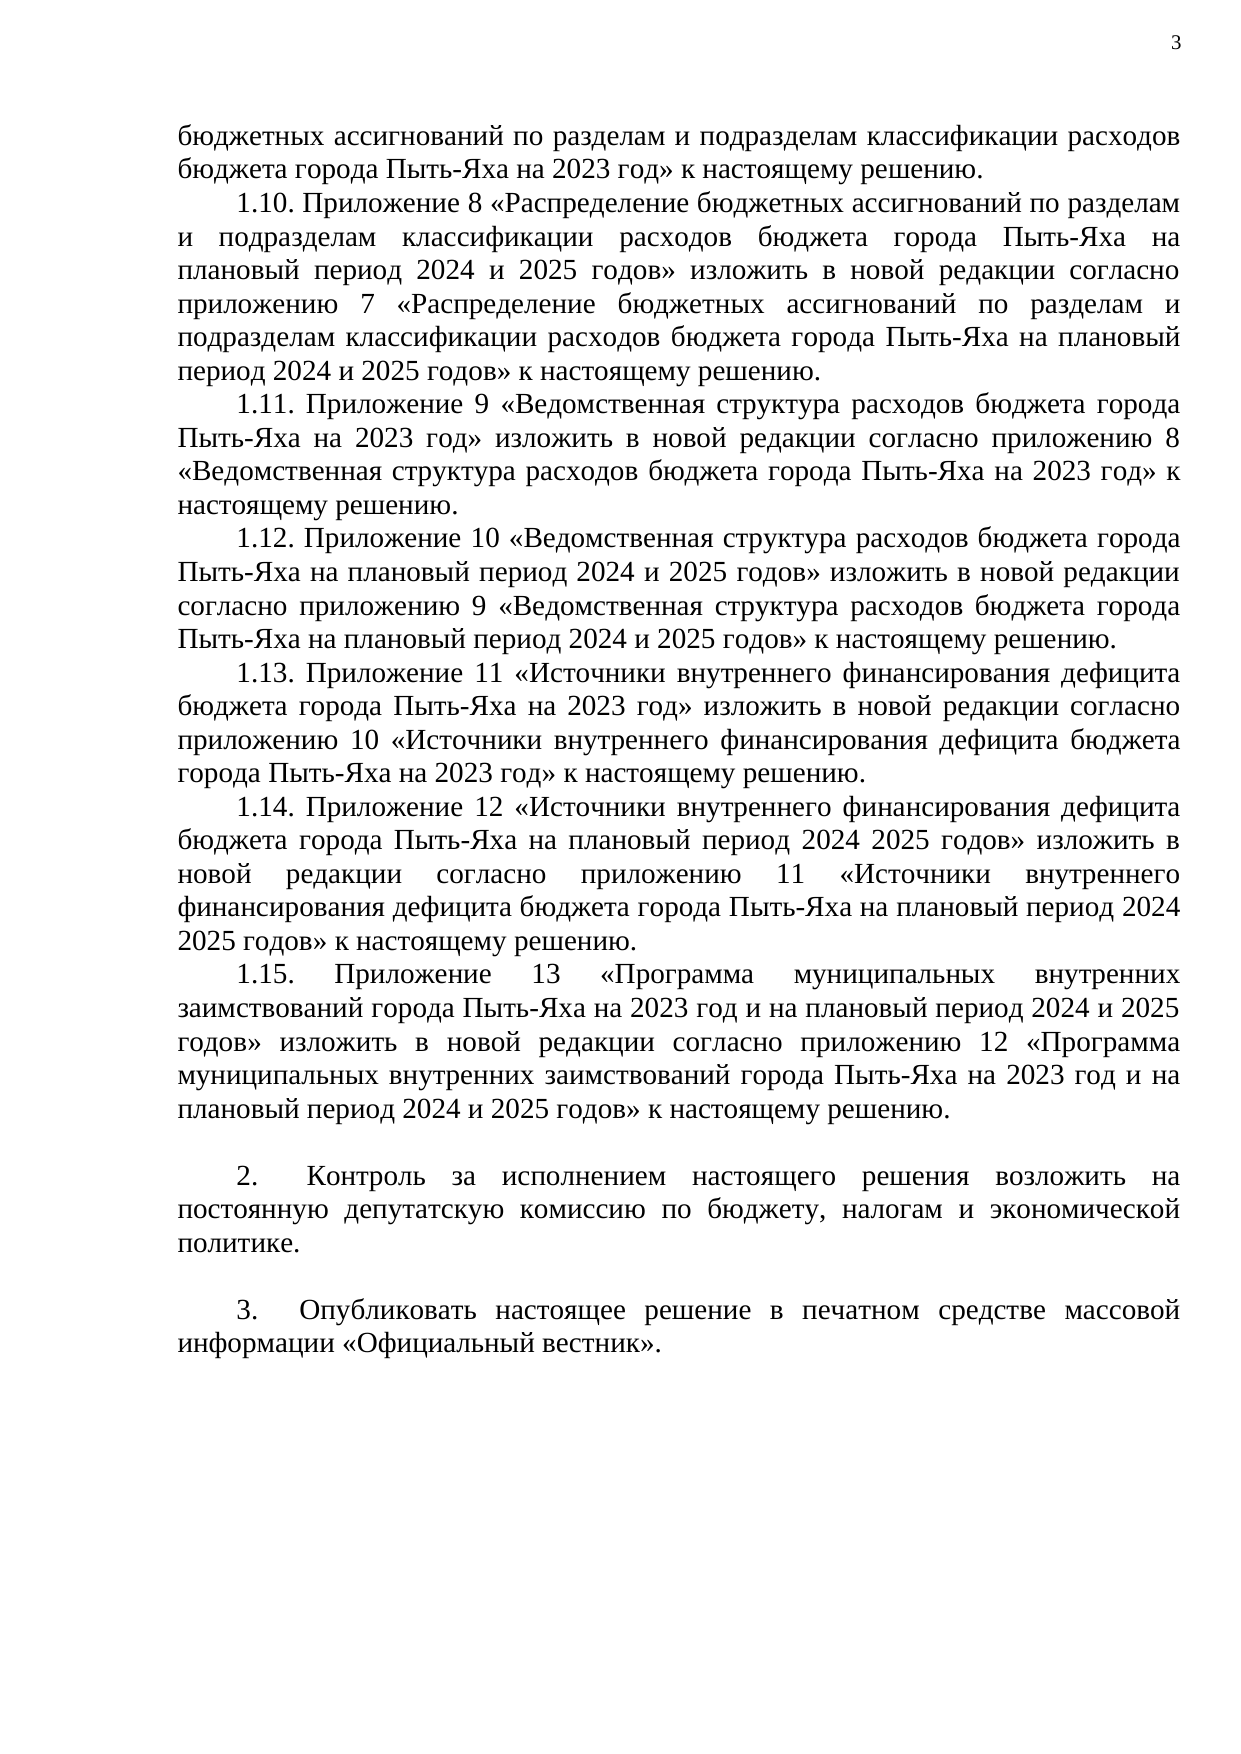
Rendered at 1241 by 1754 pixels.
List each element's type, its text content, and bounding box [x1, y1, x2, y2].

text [177, 118, 1181, 185]
text 1.14. Приложение 12 «Источники внутреннего финансирования дефицита бюджета города Пыть-Яха на плановый период 2024 2025 годов» изложить в новой редакции согласно приложению 11 «Источники внутреннего финансирования дефицита бюджета города Пыть-Яха на плановый период 2024 2025 годов» к настоящему решению. [177, 789, 1181, 957]
text 1.11. Приложение 9 «Ведомственная структура расходов бюджета города Пыть-Яха на 2023 год» изложить в новой редакции согласно приложению 8 «Ведомственная структура расходов бюджета города Пыть-Яха на 2023 год» к настоящему решению. [177, 386, 1181, 521]
text 1.12. Приложение 10 «Ведомственная структура расходов бюджета города Пыть-Яха на плановый период 2024 и 2025 годов» изложить в новой редакции согласно приложению 9 «Ведомственная структура расходов бюджета города Пыть-Яха на плановый период 2024 и 2025 годов» к настоящему решению. [177, 521, 1181, 655]
text 1.13. Приложение 11 «Источники внутреннего финансирования дефицита бюджета города Пыть-Яха на 2023 год» изложить в новой редакции согласно приложению 10 «Источники внутреннего финансирования дефицита бюджета города Пыть-Яха на 2023 год» к настоящему решению. [177, 655, 1181, 789]
text 2. Контроль за исполнением настоящего решения возложить на постоянную депутатскую комиссию по бюджету, налогам и экономической политике. [177, 1158, 1181, 1258]
text 1.15. Приложение 13 «Программа муниципальных внутренних заимствований города Пыть-Яха на 2023 год и на плановый период 2024 и 2025 годов» изложить в новой редакции согласно приложению 12 «Программа муниципальных внутренних заимствований города Пыть-Яха на 2023 год и на плановый период 2024 и 2025 годов» к настоящему решению. [177, 957, 1181, 1124]
text 1.10. Приложение 8 «Распределение бюджетных ассигнований по разделам и подразделам классификации расходов бюджета города Пыть-Яха на плановый период 2024 и 2025 годов» изложить в новой редакции согласно приложению 7 «Распределение бюджетных ассигнований по разделам и подразделам классификации расходов бюджета города Пыть-Яха на плановый период 2024 и 2025 годов» к настоящему решению. [177, 185, 1181, 386]
text 3. Опубликовать настоящее решение в печатном средстве массовой информации «Официальный вестник». [177, 1292, 1181, 1359]
